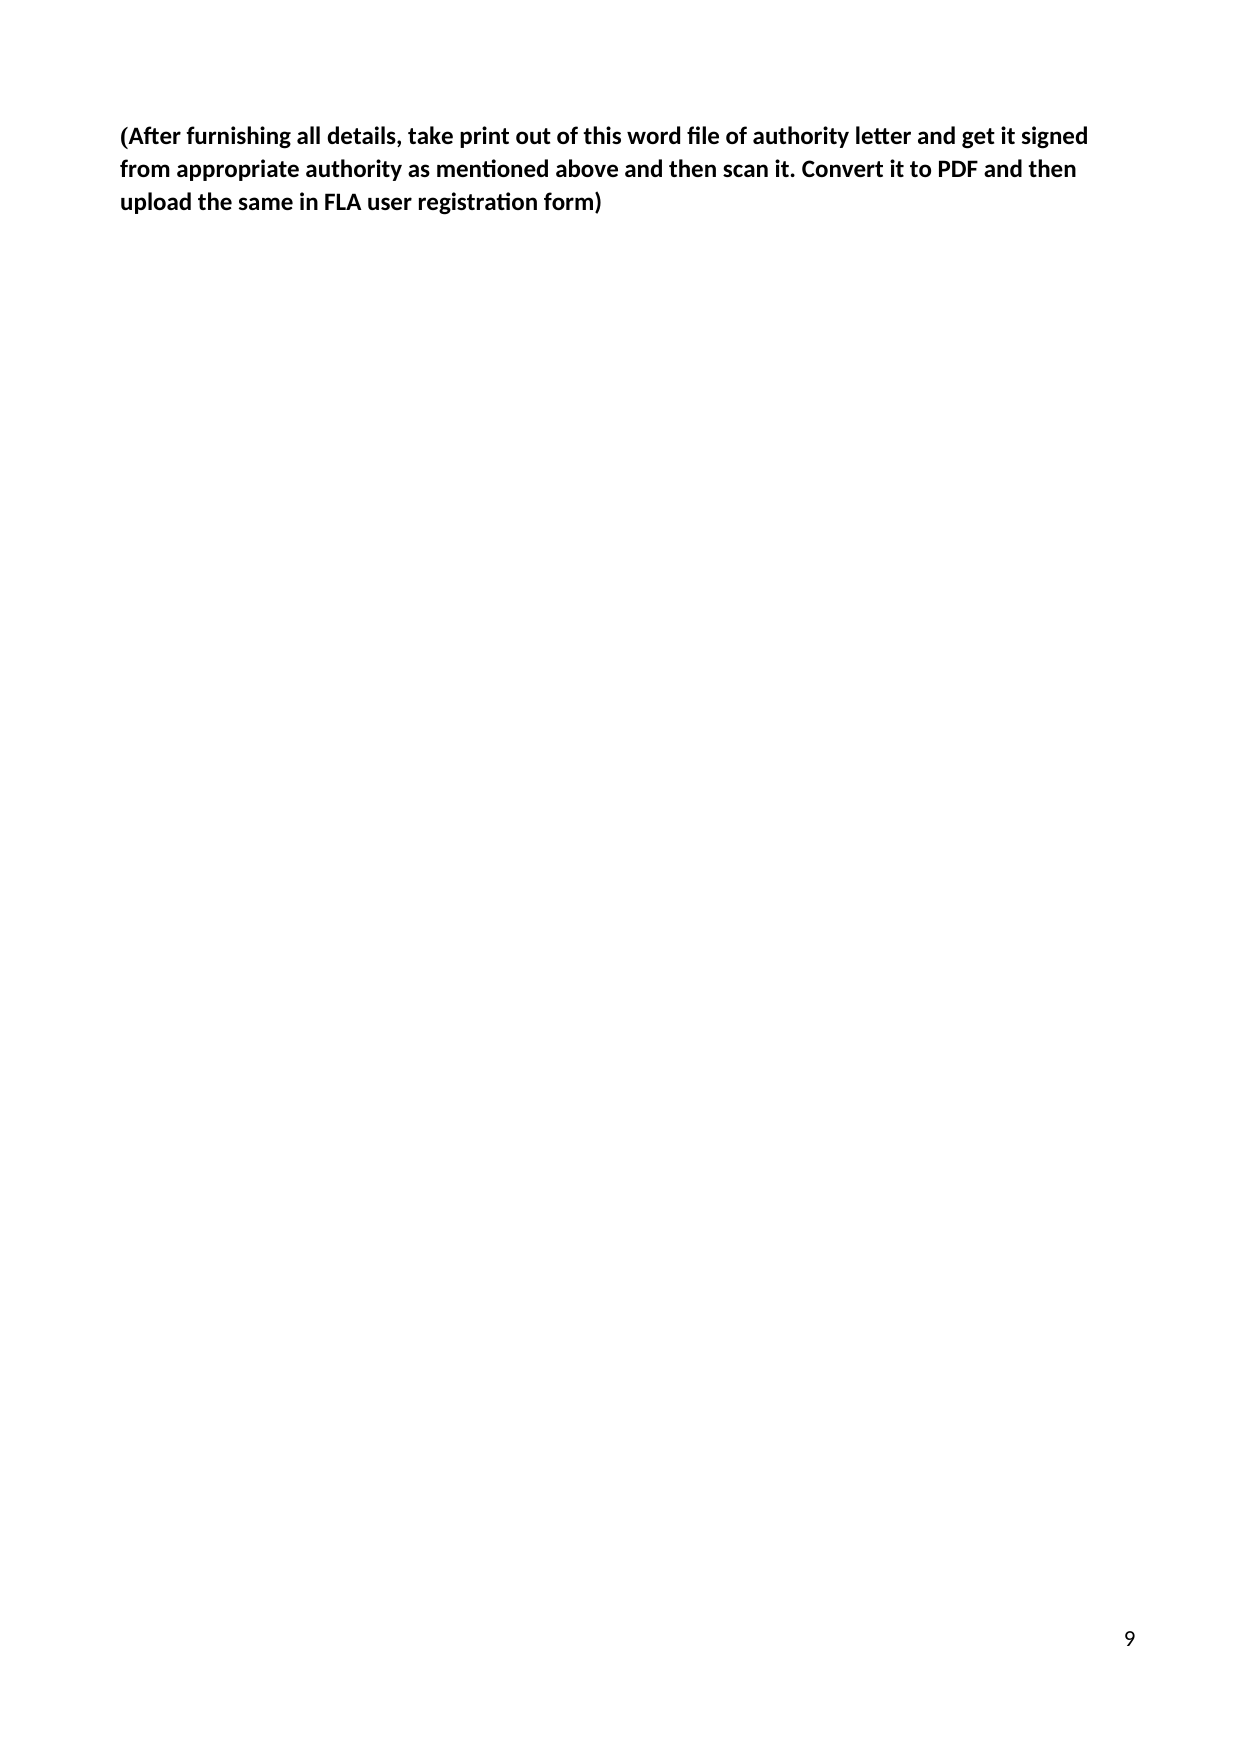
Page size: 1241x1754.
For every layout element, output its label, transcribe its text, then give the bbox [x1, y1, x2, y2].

text (After furnishing all details, take print out of this word file of authority letter and get it signed from appropriate authority as mentioned above and then scan it. Convert it to PDF and then upload the same in FLA user registration form) [120, 120, 1135, 216]
